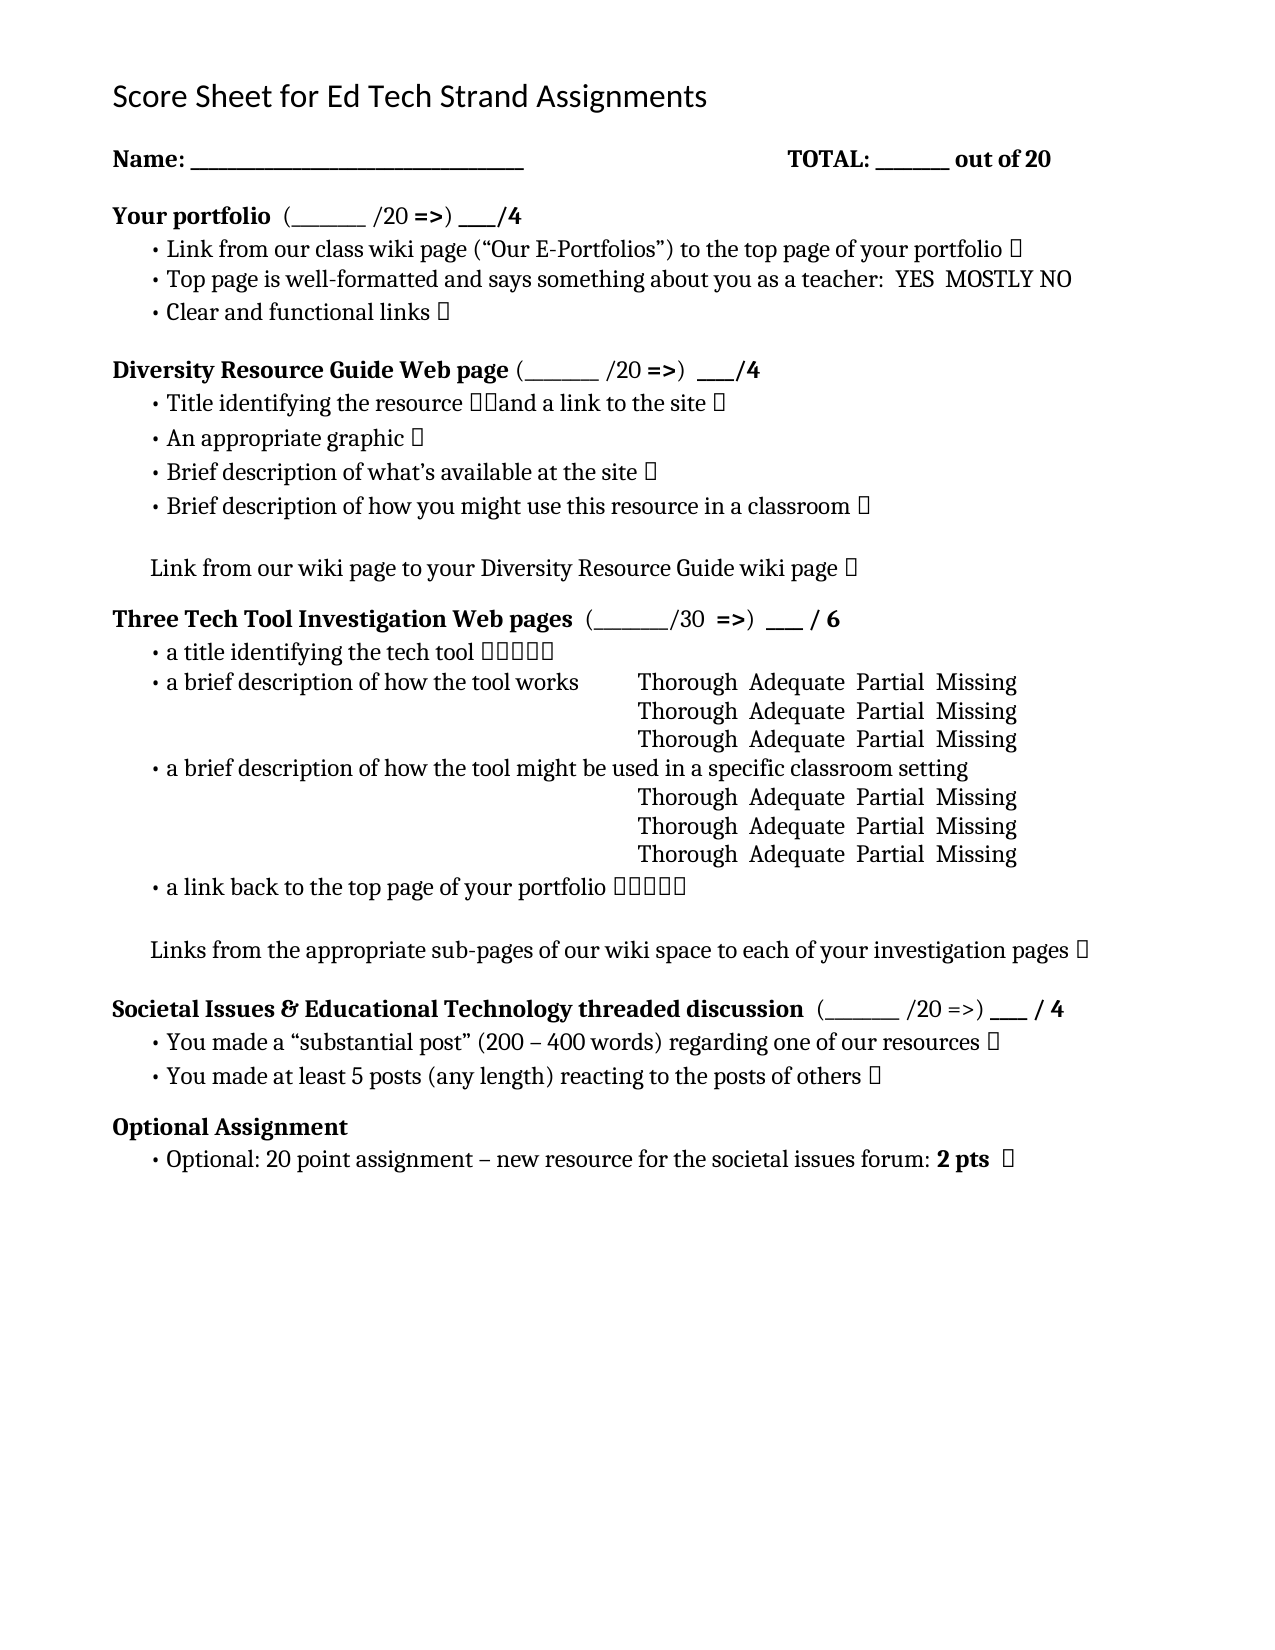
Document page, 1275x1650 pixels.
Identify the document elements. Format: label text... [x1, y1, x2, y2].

list Link from our wiki page to your Diversity Resource Guide wiki page  [150, 550, 1200, 584]
text Diversity Resource Guide Web page (________ /20 =>) ____/4 • Title identifying the resource and a link to the site  • An appropriate graphic  • Brief description of what’s available at the site  • Brief description of how you might use this resource in a classroom  [112, 356, 1201, 550]
text Name: ____________________________________ TOTAL: ________ out of 20 [112, 144, 1201, 173]
list Thorough Adequate Partial Missing [150, 840, 1200, 869]
list Thorough Adequate Partial Missing [150, 783, 1200, 812]
list • a link back to the top page of your portfolio  [150, 869, 1201, 903]
text Societal Issues & Educational Technology threaded discussion (________ /20 =>) ____ / 4 • You made a “substantial post” (200 – 400 words) regarding one of our resources  • You made at least 5 posts (any length) reacting to the posts of others  [112, 995, 1200, 1092]
text Three Tech Tool Investigation Web pages (________/30 =>) ____ / 6 [112, 605, 1201, 634]
list • Link from our class wiki page (“Our E-Portfolios”) to the top page of your portfolio  [150, 231, 1201, 265]
list • a brief description of how the tool might be used in a specific classroom setting [150, 754, 1200, 783]
list Links from the appropriate sub-pages of our wiki space to each of your investigation pages  [150, 932, 1201, 966]
list • Optional: 20 point assignment – new resource for the societal issues forum: 2 pts  [150, 1141, 1200, 1175]
list • a brief description of how the tool works Thorough Adequate Partial Missing [150, 668, 1200, 697]
list Thorough Adequate Partial Missing [150, 812, 1200, 840]
text Your portfolio (________ /20 =>) ____/4 [112, 202, 1201, 231]
list • a title identifying the tech tool  [150, 634, 1200, 668]
list • Top page is well-formatted and says something about you as a teacher: YES MOSTLY NO • Clear and functional links  [150, 265, 1201, 356]
list Thorough Adequate Partial Missing [150, 697, 1200, 725]
text Optional Assignment [112, 1112, 1201, 1141]
list Thorough Adequate Partial Missing [150, 725, 1200, 754]
